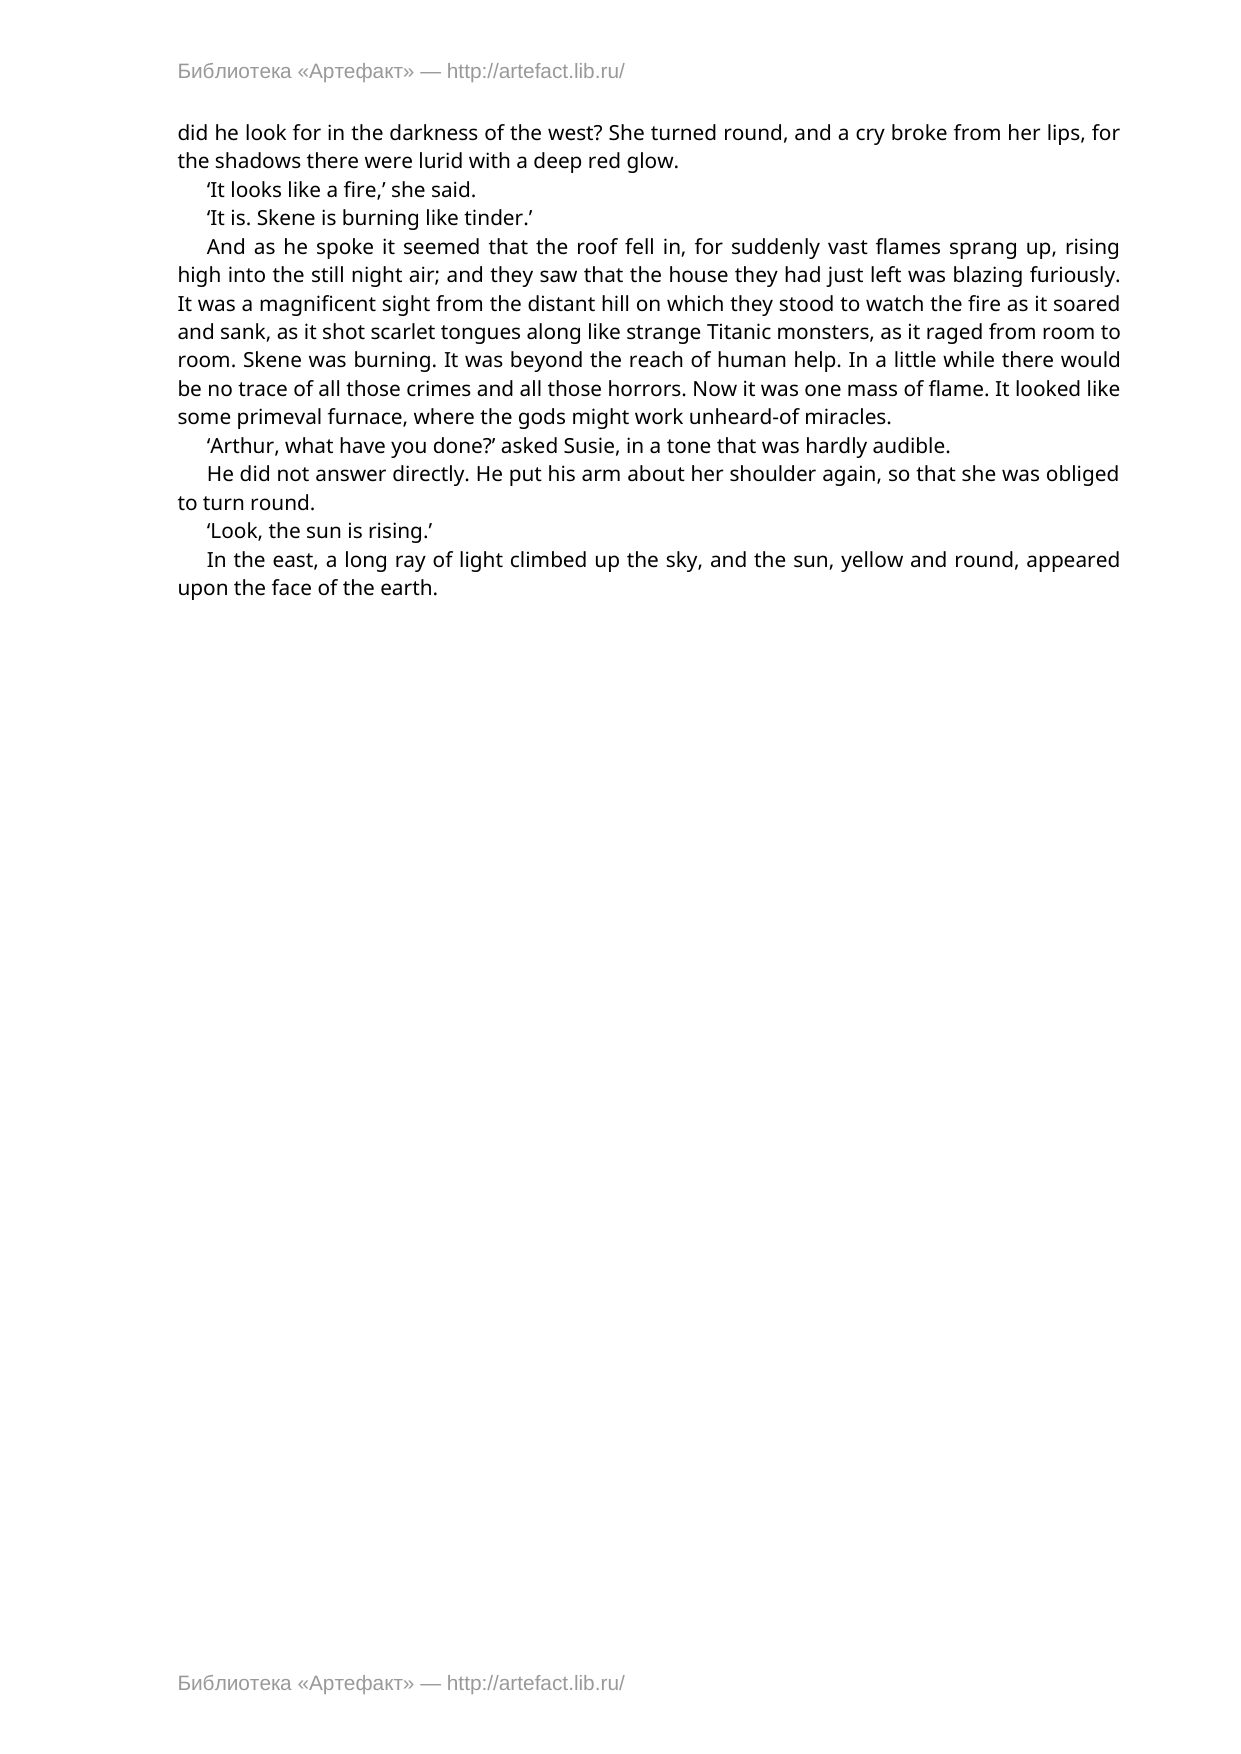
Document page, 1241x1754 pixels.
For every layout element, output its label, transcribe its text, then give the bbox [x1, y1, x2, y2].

text And as he spoke it seemed that the roof fell in, for suddenly vast flames sprang up, rising high into the still night air; and they saw that the house they had just left was blazing furiously. It was a magnificent sight from the distant hill on which they stood to watch the fire as it soared and sank, as it shot scarlet tongues along like strange Titanic monsters, as it raged from room to room. Skene was burning. It was beyond the reach of human help. In a little while there would be no trace of all those crimes and all those horrors. Now it was one mass of flame. It looked like some primeval furnace, where the gods might work unheard-of miracles. [177, 232, 1122, 431]
text In the east, a long ray of light climbed up the sky, and the sun, yellow and round, appeared upon the face of the earth. [177, 545, 1122, 602]
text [177, 118, 1122, 175]
text He did not answer directly. He put his arm about her shoulder again, so that she was obliged to turn round. [177, 459, 1122, 516]
text ‘Look, the sun is rising.’ [177, 516, 1122, 545]
text ‘Arthur, what have you done?’ asked Susie, in a tone that was hardly audible. [177, 431, 1122, 459]
text ‘It is. Skene is burning like tinder.’ [177, 203, 1122, 232]
text ‘It looks like a fire,’ she said. [177, 175, 1122, 203]
